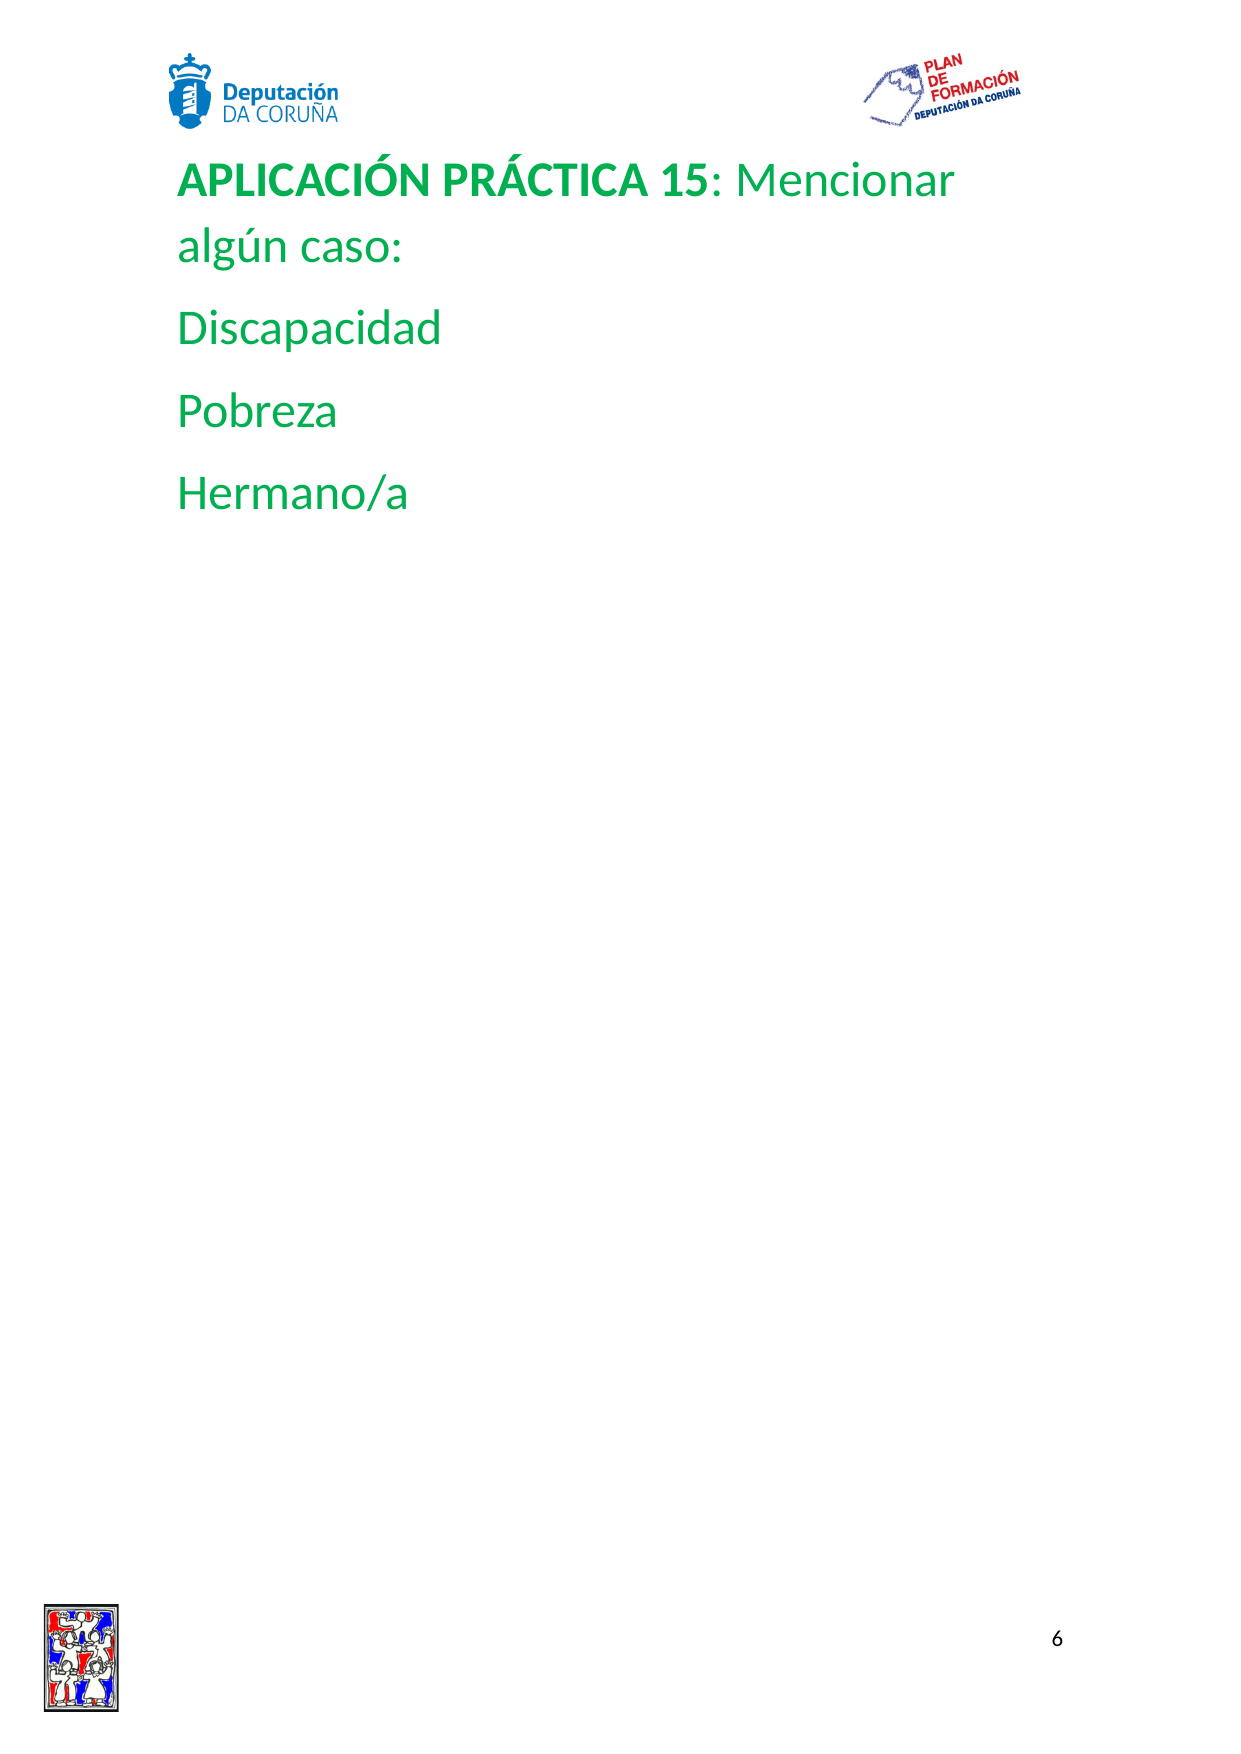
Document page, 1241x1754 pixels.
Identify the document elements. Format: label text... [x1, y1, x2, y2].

text Discapacidad [177, 296, 1063, 357]
picture [43, 1604, 119, 1712]
text APLICACIÓN PRÁCTICA 15: Mencionar algún caso: [177, 148, 1063, 274]
picture [168, 53, 338, 129]
text Hermano/a [177, 461, 1063, 522]
picture [861, 53, 1021, 129]
text Pobreza [177, 378, 1063, 439]
